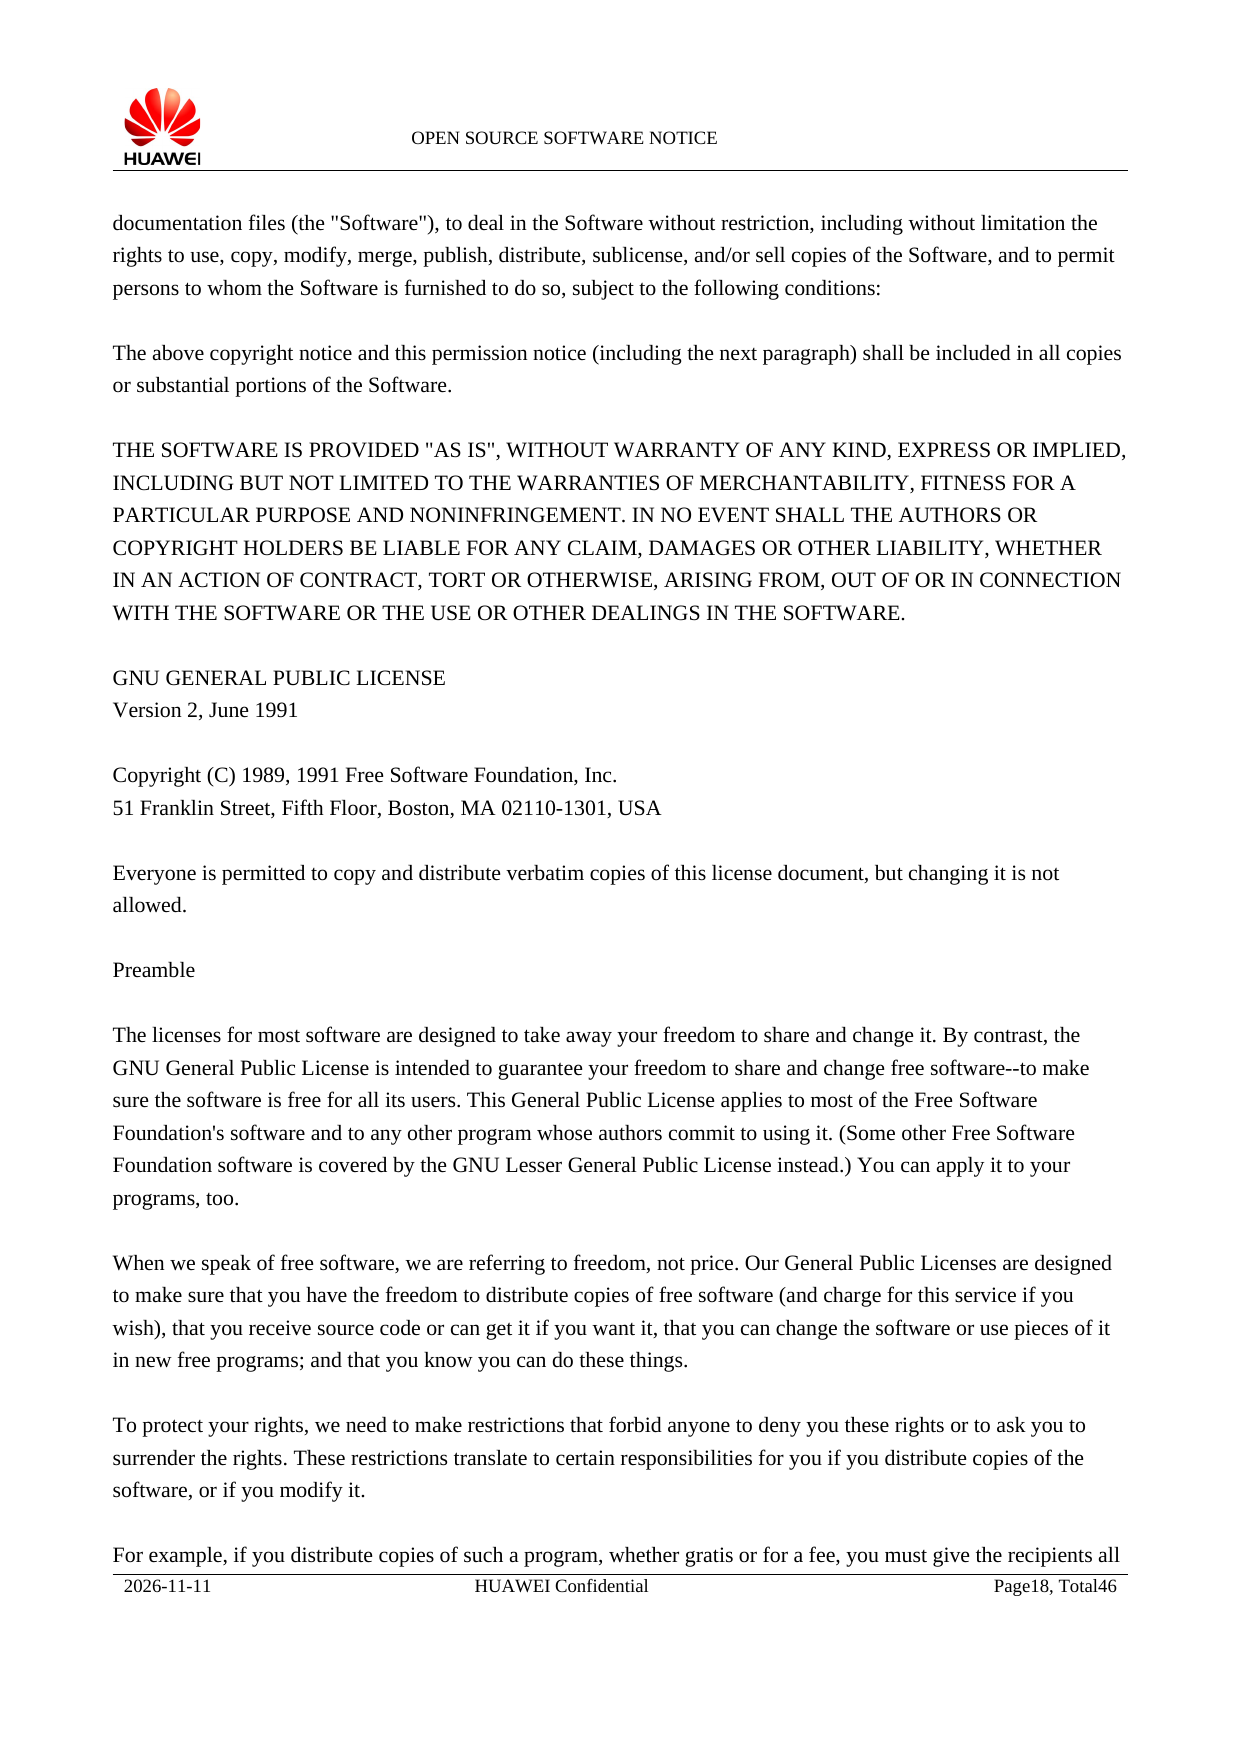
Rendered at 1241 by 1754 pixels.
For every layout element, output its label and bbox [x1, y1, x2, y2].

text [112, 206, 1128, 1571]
picture [124, 88, 201, 165]
